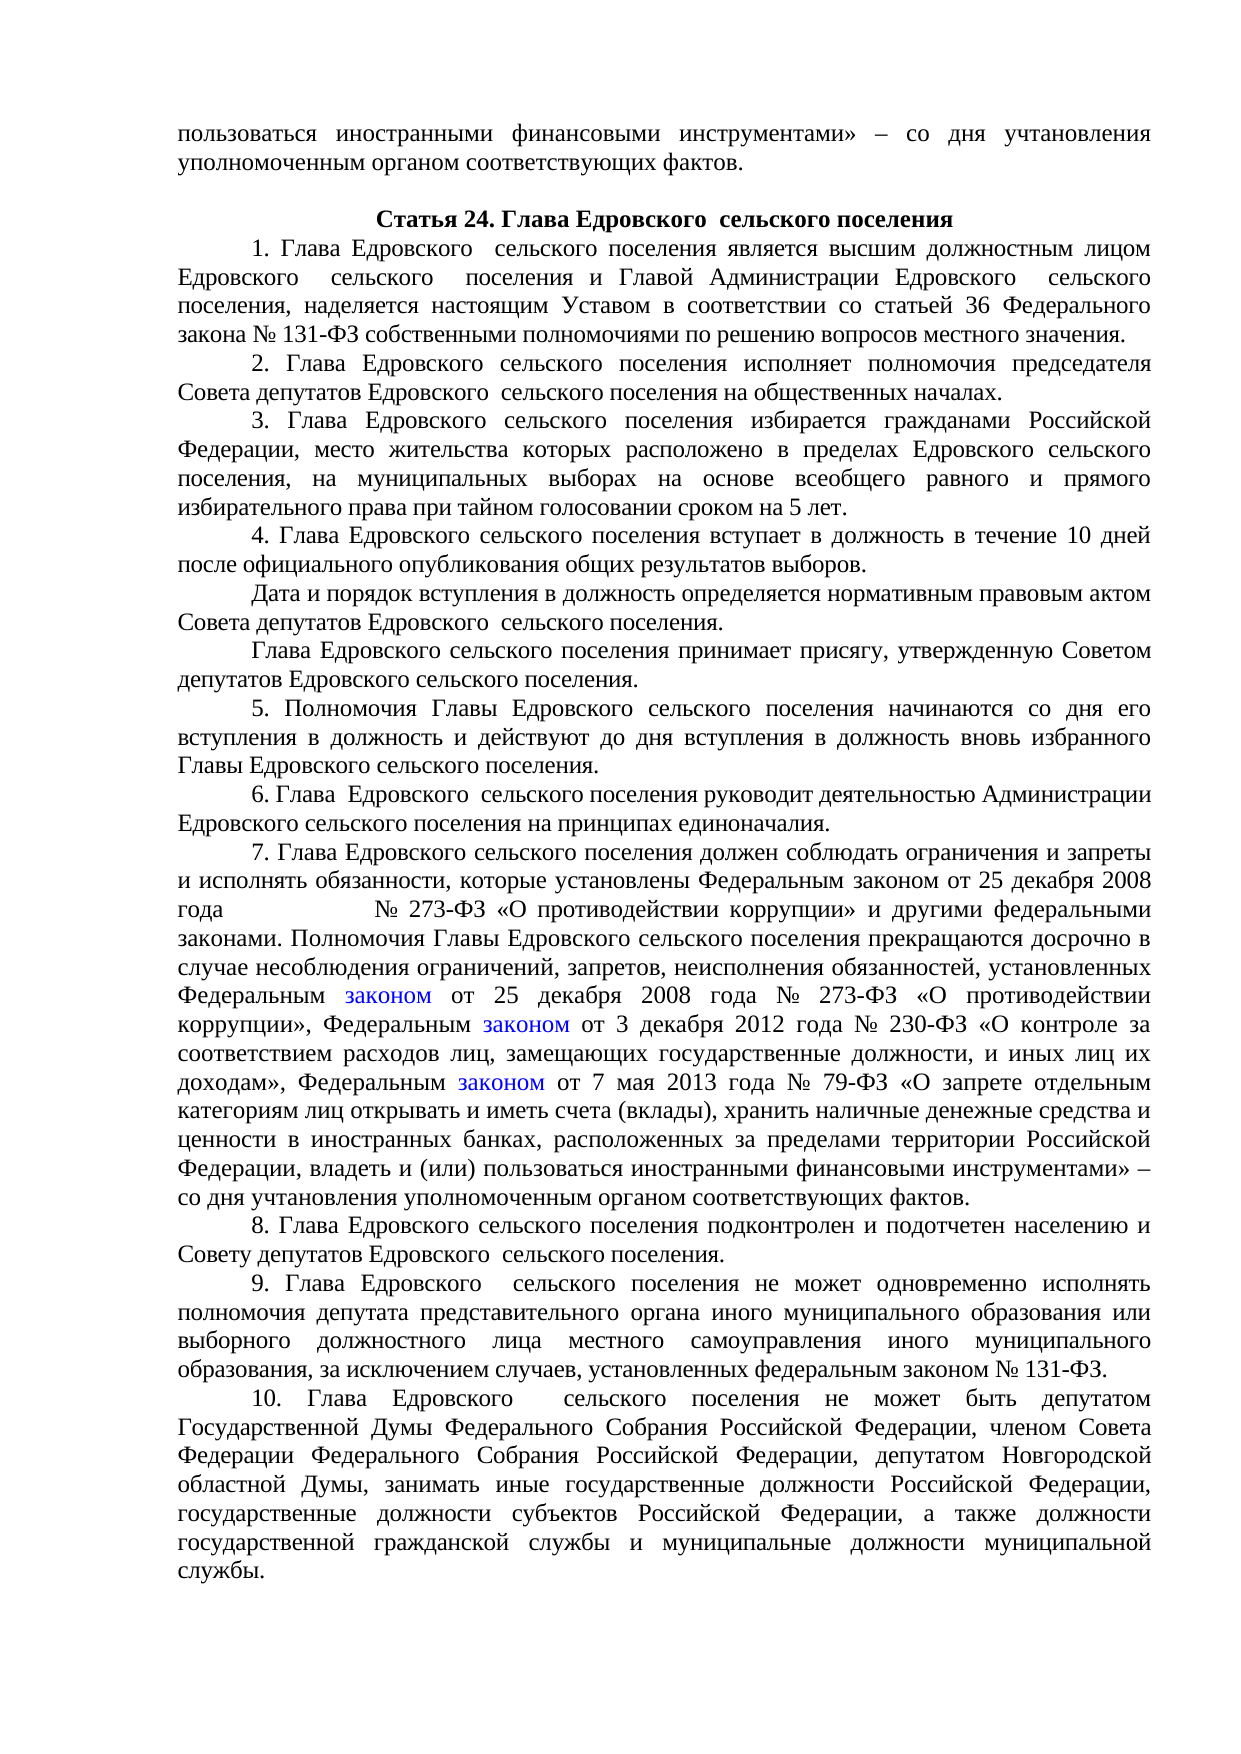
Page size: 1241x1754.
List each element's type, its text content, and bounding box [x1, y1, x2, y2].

text 9. Глава Едровского сельского поселения не может одновременно исполнять полномочия депутата представительного органа иного муниципального образования или выборного должностного лица местного самоуправления иного муниципального образования, за исключением случаев, установленных федеральным законом № 131-ФЗ. [177, 1268, 1152, 1383]
text Дата и порядок вступления в должность определяется нормативным правовым актом Совета депутатов Едровского сельского поселения. [177, 578, 1152, 636]
text 1. Глава Едровского сельского поселения является высшим должностным лицом Едровского сельского поселения и Главой Администрации Едровского сельского поселения, наделяется настоящим Уставом в соответствии со статьей 36 Федерального закона № 131-ФЗ собственными полномочиями по решению вопросов местного значения. [177, 233, 1152, 348]
text 5. Полномочия Главы Едровского сельского поселения начинаются со дня его вступления в должность и действуют до дня вступления в должность вновь избранного Главы Едровского сельского поселения. [177, 693, 1152, 779]
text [177, 118, 1152, 176]
text 6. Глава Едровского сельского поселения руководит деятельностью Администрации Едровского сельского поселения на принципах единоначалия. [177, 779, 1152, 837]
text Статья 24. Глава Едровского сельского поселения [177, 204, 1152, 233]
text Глава Едровского сельского поселения принимает присягу, утвержденную Советом депутатов Едровского сельского поселения. [177, 636, 1152, 693]
text 8. Глава Едровского сельского поселения подконтролен и подотчетен населению и Совету депутатов Едровского сельского поселения. [177, 1211, 1152, 1268]
text 7. Глава Едровского сельского поселения должен соблюдать ограничения и запреты и исполнять обязанности, которые установлены Федеральным законом от 25 декабря 2008 года № 273-ФЗ «О противодействии коррупции» и другими федеральными законами. Полномочия Главы Едровского сельского поселения прекращаются досрочно в случае несоблюдения ограничений, запретов, неисполнения обязанностей, установленных Федеральным законом от 25 декабря 2008 года № 273-ФЗ «О противодействии коррупции», Федеральным законом от 3 декабря 2012 года № 230-ФЗ «О контроле за соответствием расходов лиц, замещающих государственные должности, и иных лиц их доходам», Федеральным законом от 7 мая 2013 года № 79-ФЗ «О запрете отдельным категориям лиц открывать и иметь счета (вклады), хранить наличные денежные средства и ценности в иностранных банках, расположенных за пределами территории Российской Федерации, владеть и (или) пользоваться иностранными финансовыми инструментами» – со дня учтановления уполномоченным органом соответствующих фактов. [177, 837, 1152, 1211]
text 2. Глава Едровского сельского поселения исполняет полномочия председателя Совета депутатов Едровского сельского поселения на общественных началах. [177, 348, 1152, 406]
text 4. Глава Едровского сельского поселения вступает в должность в течение 10 дней после официального опубликования общих результатов выборов. [177, 521, 1152, 578]
text 3. Глава Едровского сельского поселения избирается гражданами Российской Федерации, место жительства которых расположено в пределах Едровского сельского поселения, на муниципальных выборах на основе всеобщего равного и прямого избирательного права при тайном голосовании сроком на 5 лет. [177, 406, 1152, 521]
text 10. Глава Едровского сельского поселения не может быть депутатом Государственной Думы Федерального Собрания Российской Федерации, членом Совета Федерации Федерального Собрания Российской Федерации, депутатом Новгородской областной Думы, занимать иные государственные должности Российской Федерации, государственные должности субъектов Российской Федерации, а также должности государственной гражданской службы и муниципальные должности муниципальной службы. [177, 1383, 1152, 1584]
